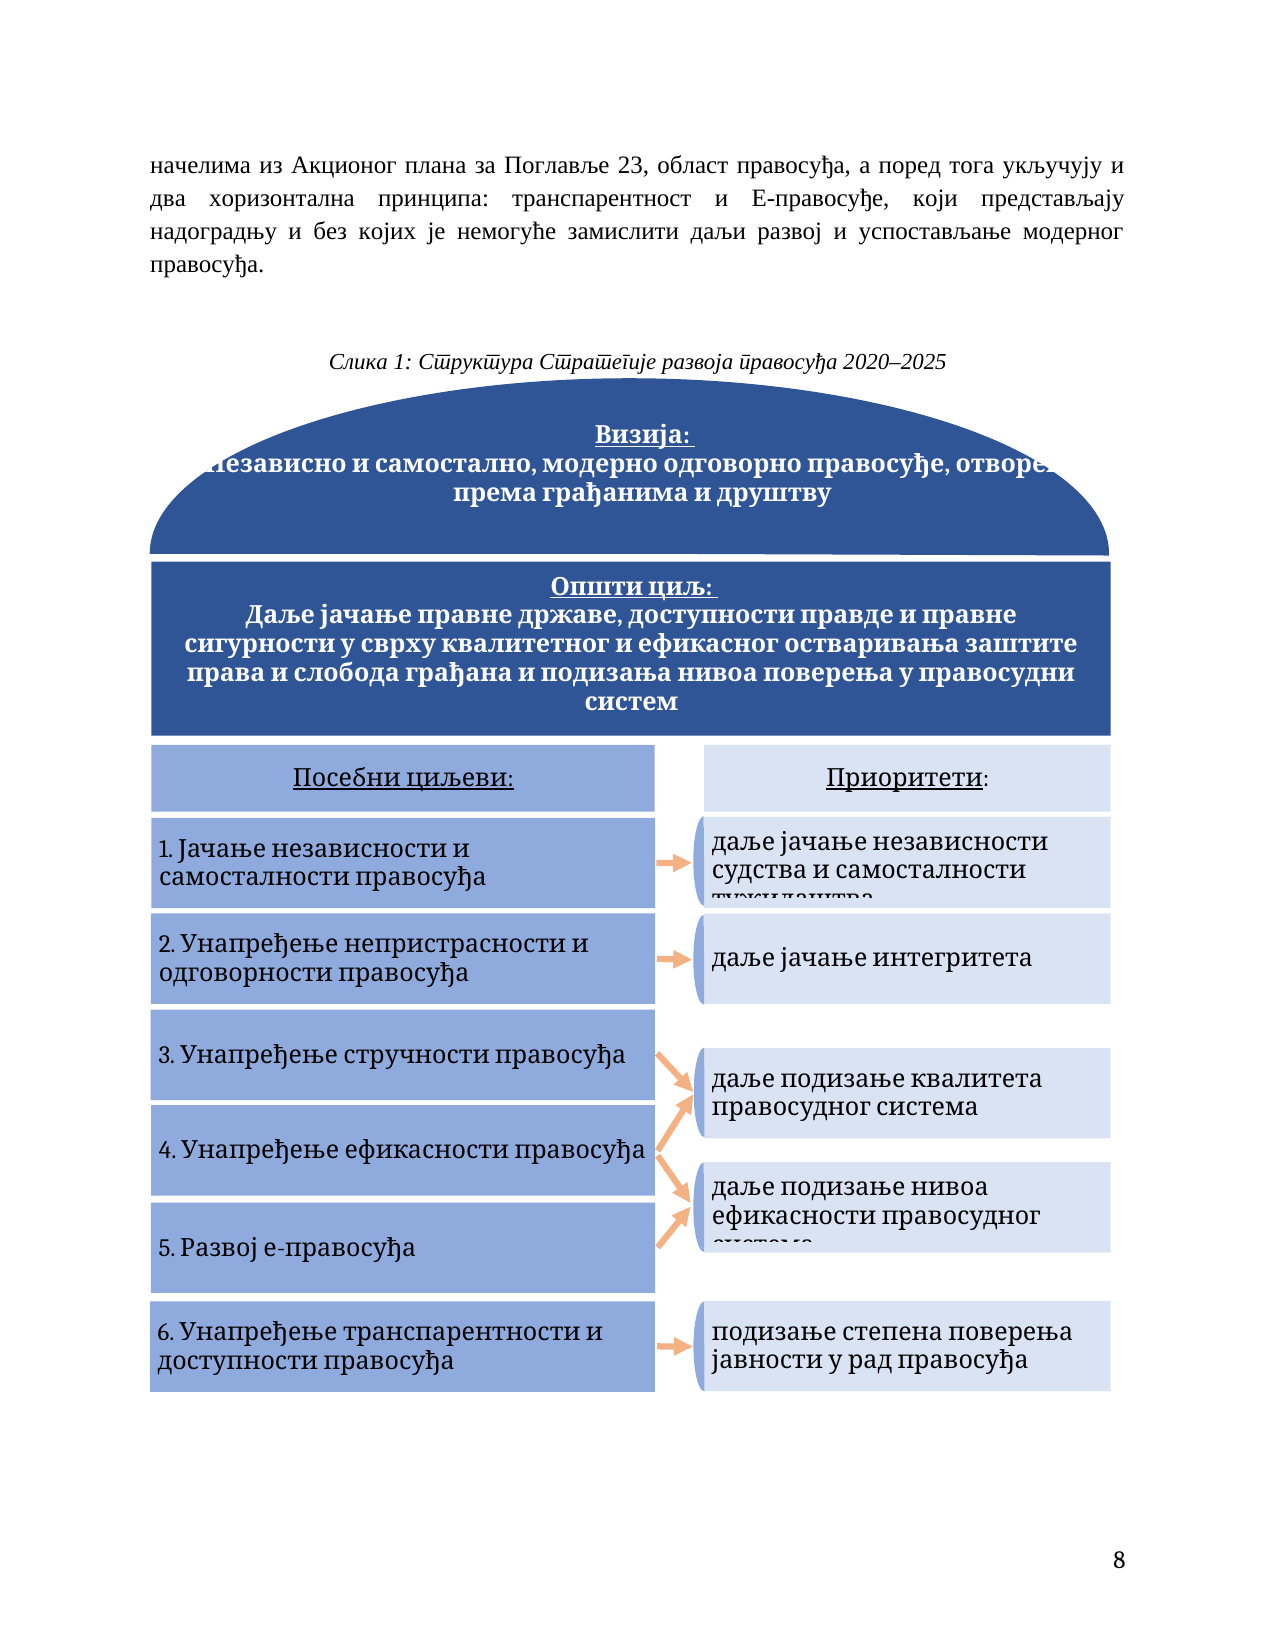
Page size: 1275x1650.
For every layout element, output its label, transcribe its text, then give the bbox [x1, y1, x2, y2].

text Слика 1: Структура Стратегије развоја правосуђа 2020–2025 [150, 348, 1125, 375]
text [150, 150, 1125, 278]
